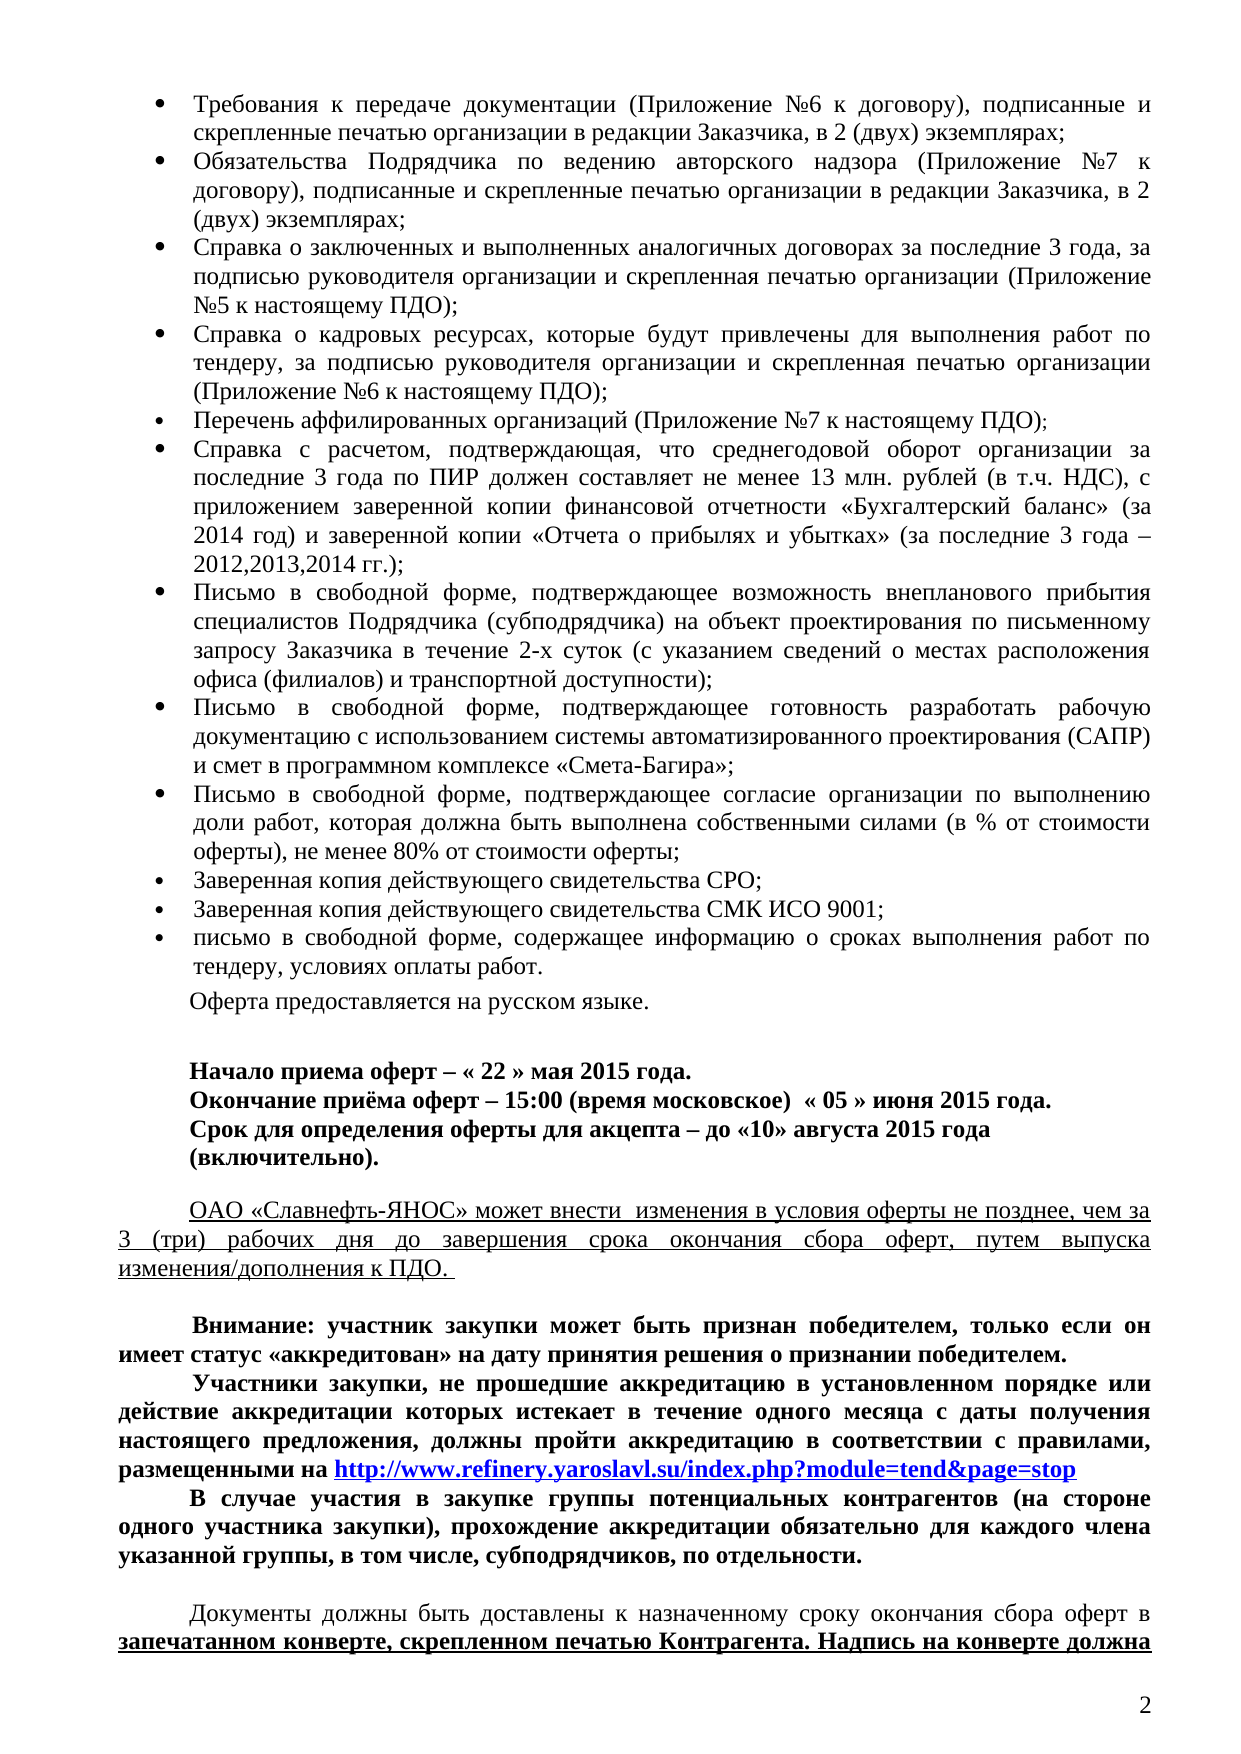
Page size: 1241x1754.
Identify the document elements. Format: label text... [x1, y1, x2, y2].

text Оферта предоставляется на русском языке. [189, 986, 1152, 1015]
list Заверенная копия действующего свидетельства СМК ИСО 9001; [156, 894, 1152, 922]
text Срок для определения оферты для акцепта – до «10» августа 2015 года (включительно). [189, 1114, 1152, 1171]
list Перечень аффилированных организаций (Приложение №7 к настоящему ПДО); [156, 405, 1152, 434]
list Заверенная копия действующего свидетельства СРО; [156, 865, 1152, 894]
text ОАО «Славнефть-ЯНОС» может внести изменения в условия оферты не позднее, чем за 3 (три) рабочих дня до завершения срока окончания сбора оферт, путем выпуска изменения/дополнения к ПДО. [118, 1195, 1152, 1281]
list Письмо в свободной форме, подтверждающее возможность внепланового прибытия специалистов Подрядчика (субподрядчика) на объект проектирования по письменному запросу Заказчика в течение 2-х суток (с указанием сведений о местах расположения офиса (филиалов) и транспортной доступности); [156, 577, 1152, 692]
list Справка о заключенных и выполненных аналогичных договорах за последние 3 года, за подписью руководителя организации и скрепленная печатью организации (Приложение №5 к настоящему ПДО); [156, 232, 1152, 319]
list Письмо в свободной форме, подтверждающее согласие организации по выполнению доли работ, которая должна быть выполнена собственными силами (в % от стоимости оферты), не менее 80% от стоимости оферты; [156, 779, 1152, 865]
list Обязательства Подрядчика по ведению авторского надзора (Приложение №7 к договору), подписанные и скрепленные печатью организации в редакции Заказчика, в 2 (двух) экземплярах; [156, 146, 1152, 232]
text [118, 1598, 1152, 1651]
text Участники закупки, не прошедшие аккредитацию в установленном порядке или действие аккредитации которых истекает в течение одного месяца с даты получения настоящего предложения, должны пройти аккредитацию в соответствии с правилами, размещенными на http://www.refinery.yaroslavl.su/index.php?module=tend&page=stop [118, 1368, 1152, 1483]
list письмо в свободной форме, содержащее информацию о сроках выполнения работ по тендеру, условиях оплаты работ. [156, 922, 1152, 980]
list Справка о кадровых ресурсах, которые будут привлечены для выполнения работ по тендеру, за подписью руководителя организации и скрепленная печатью организации (Приложение №6 к настоящему ПДО); [156, 319, 1152, 405]
list Письмо в свободной форме, подтверждающее готовность разработать рабочую документацию с использованием системы автоматизированного проектирования (САПР) и смет в программном комплексе «Смета-Багира»; [156, 692, 1152, 779]
text Окончание приёма оферт – 15:00 (время московское) « 05 » июня 2015 года. [189, 1085, 1152, 1114]
list Требования к передаче документации (Приложение №6 к договору), подписанные и скрепленные печатью организации в редакции Заказчика, в 2 (двух) экземплярах; [156, 89, 1152, 146]
list Справка с расчетом, подтверждающая, что среднегодовой оборот организации за последние 3 года по ПИР должен составляет не менее 13 млн. рублей (в т.ч. НДС), с приложением заверенной копии финансовой отчетности «Бухгалтерский баланс» (за 2014 год) и заверенной копии «Отчета о прибылях и убытках» (за последние 3 года – 2012,2013,2014 гг.); [156, 434, 1152, 577]
text Внимание: участник закупки может быть признан победителем, только если он имеет статус «аккредитован» на дату принятия решения о признании победителем. [118, 1310, 1152, 1368]
text Начало приема оферт – « 22 » мая 2015 года. [189, 1056, 1152, 1085]
text В случае участия в закупке группы потенциальных контрагентов (на стороне одного участника закупки), прохождение аккредитации обязательно для каждого члена указанной группы, в том числе, субподрядчиков, по отдельности. [118, 1483, 1152, 1569]
